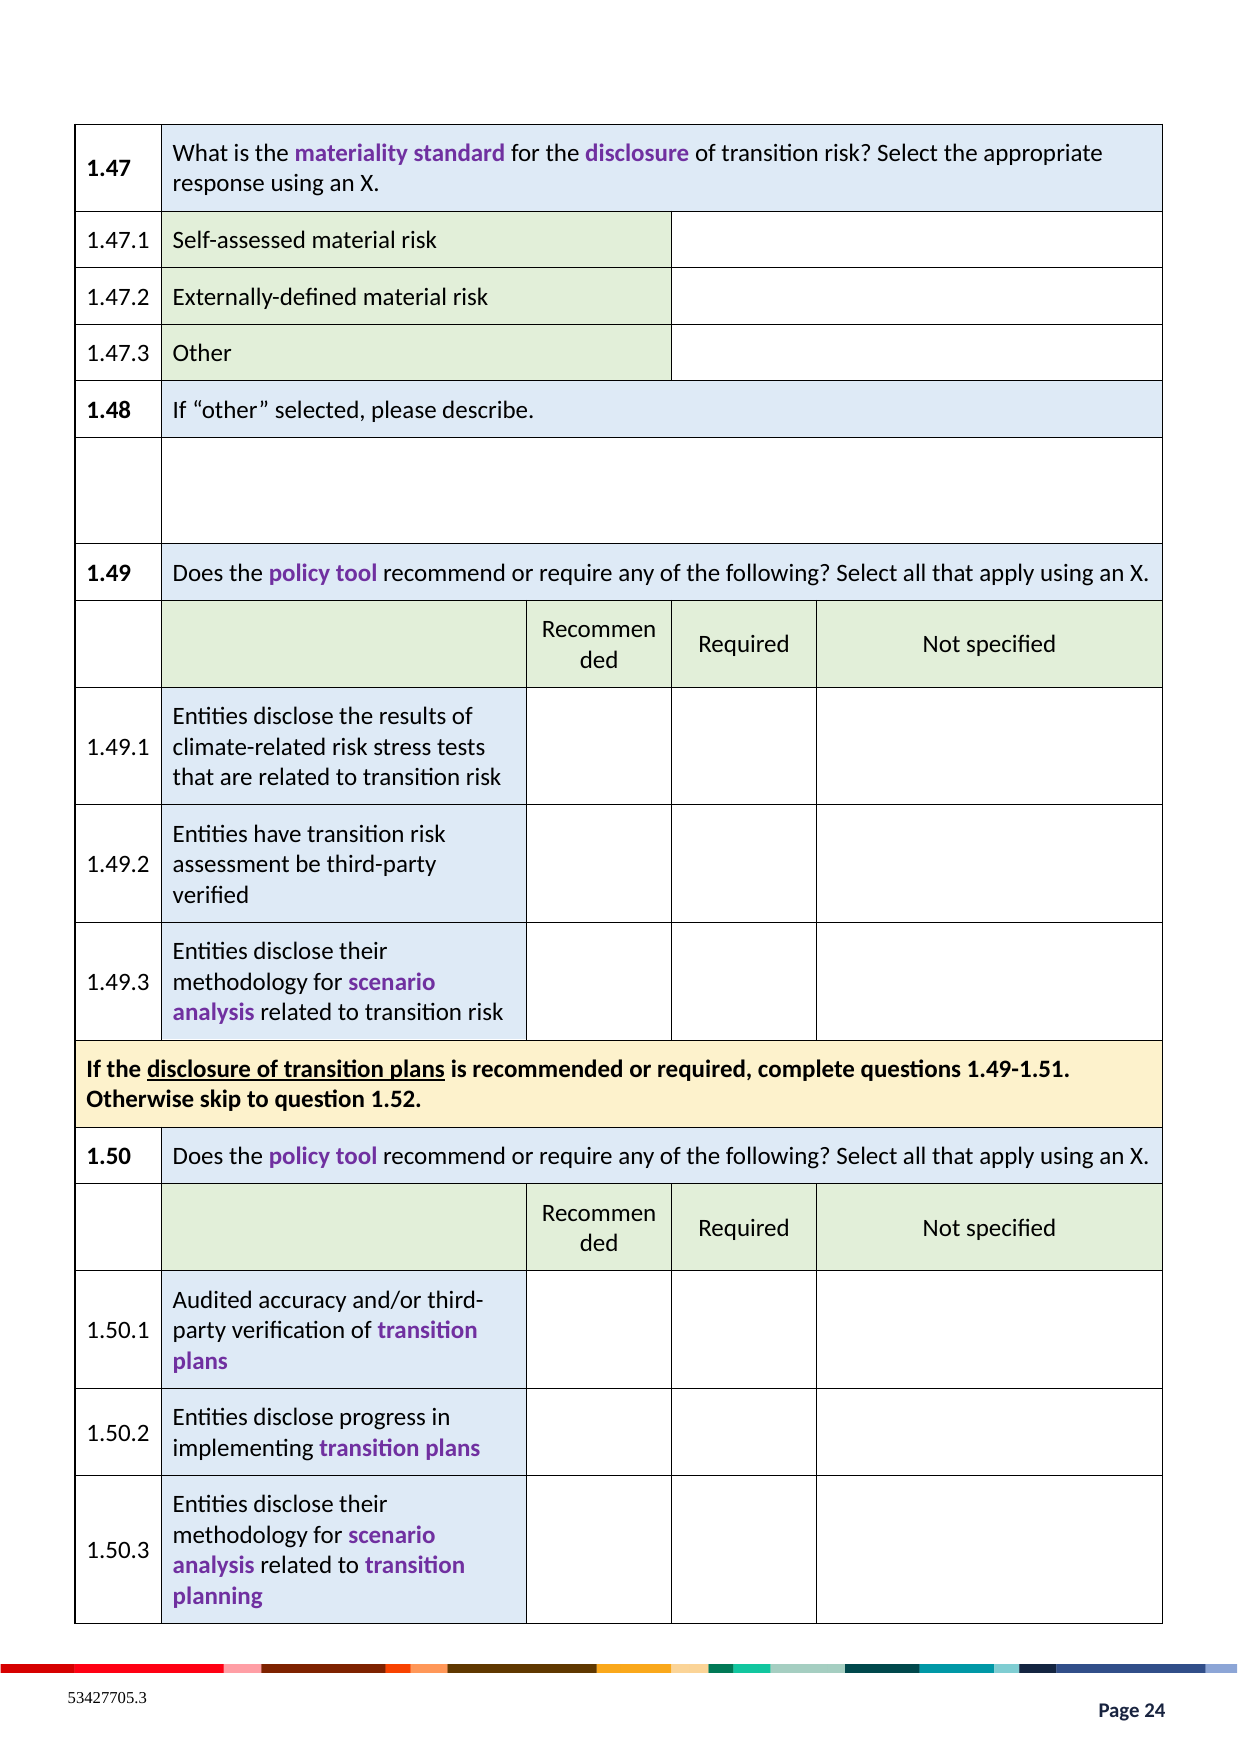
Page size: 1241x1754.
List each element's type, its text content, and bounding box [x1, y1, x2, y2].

table_cell [672, 1476, 816, 1623]
table_cell [76, 1184, 161, 1270]
table_cell [817, 805, 1162, 922]
table_cell 1.50.3 [76, 1476, 161, 1623]
table_cell Recommended [527, 601, 671, 687]
table_cell Does the policy tool recommend or require any of the following? Select all that apply using an X. [162, 544, 1162, 600]
table_cell [817, 688, 1162, 804]
table_cell Self-assessed material risk [162, 212, 671, 267]
table_cell [817, 1271, 1162, 1388]
table_cell 1.47.2 [76, 268, 161, 324]
picture [0, 1664, 1236, 1673]
table_cell 1.49.1 [76, 688, 161, 804]
table_cell [817, 923, 1162, 1039]
table_cell [527, 805, 671, 922]
table_cell Externally-defined material risk [162, 268, 671, 324]
table_cell Other [162, 325, 671, 380]
table_cell [672, 1271, 816, 1388]
table_cell 1.47.1 [76, 212, 161, 267]
table_cell Entities disclose progress in implementing transition plans [162, 1389, 526, 1475]
table_cell [162, 1184, 526, 1270]
table_cell [76, 601, 161, 687]
table_cell [672, 805, 816, 922]
table_cell [527, 1476, 671, 1623]
table_cell [76, 438, 161, 543]
table_cell If the disclosure of transition plans is recommended or required, complete questions 1.49-1.51. Otherwise skip to question 1.52. [76, 1041, 1162, 1127]
table_cell Not specified [817, 1184, 1162, 1270]
table_cell 1.47 [76, 125, 161, 211]
table_cell [162, 438, 1162, 543]
table_cell Entities disclose the results of climate-related risk stress tests that are related to transition risk [162, 688, 526, 804]
table_cell Entities have transition risk assessment be third-party verified [162, 805, 526, 922]
table_cell [672, 268, 1162, 324]
table_cell Required [672, 1184, 816, 1270]
table_cell 1.49.3 [76, 923, 161, 1039]
table_cell [672, 212, 1162, 267]
table_cell [527, 923, 671, 1039]
table_cell 1.49.2 [76, 805, 161, 922]
table_cell [817, 1476, 1162, 1623]
table_cell If “other” selected, please describe. [162, 381, 1162, 437]
table_cell Audited accuracy and/or third-party verification of transition plans [162, 1271, 526, 1388]
table_cell Required [672, 601, 816, 687]
table_cell [672, 923, 816, 1039]
table_cell 1.49 [76, 544, 161, 600]
table_cell [527, 1389, 671, 1475]
table_cell [162, 601, 526, 687]
table_cell Does the policy tool recommend or require any of the following? Select all that apply using an X. [162, 1128, 1162, 1183]
table_cell [527, 1271, 671, 1388]
table_cell 1.48 [76, 381, 161, 437]
table_cell 1.50.1 [76, 1271, 161, 1388]
table_cell [672, 1389, 816, 1475]
table_cell 1.50 [76, 1128, 161, 1183]
table_cell Recommended [527, 1184, 671, 1270]
table_cell Not specified [817, 601, 1162, 687]
table_cell 1.47.3 [76, 325, 161, 380]
table_cell [527, 688, 671, 804]
table_cell Entities disclose their methodology for scenario analysis related to transition planning [162, 1476, 526, 1623]
table_cell Entities disclose their methodology for scenario analysis related to transition risk [162, 923, 526, 1039]
table_cell [672, 325, 1162, 380]
table_cell 1.50.2 [76, 1389, 161, 1475]
table_cell [817, 1389, 1162, 1475]
table_cell What is the materiality standard for the disclosure of transition risk? Select the appropriate response using an X. [162, 125, 1162, 211]
table_cell [672, 688, 816, 804]
